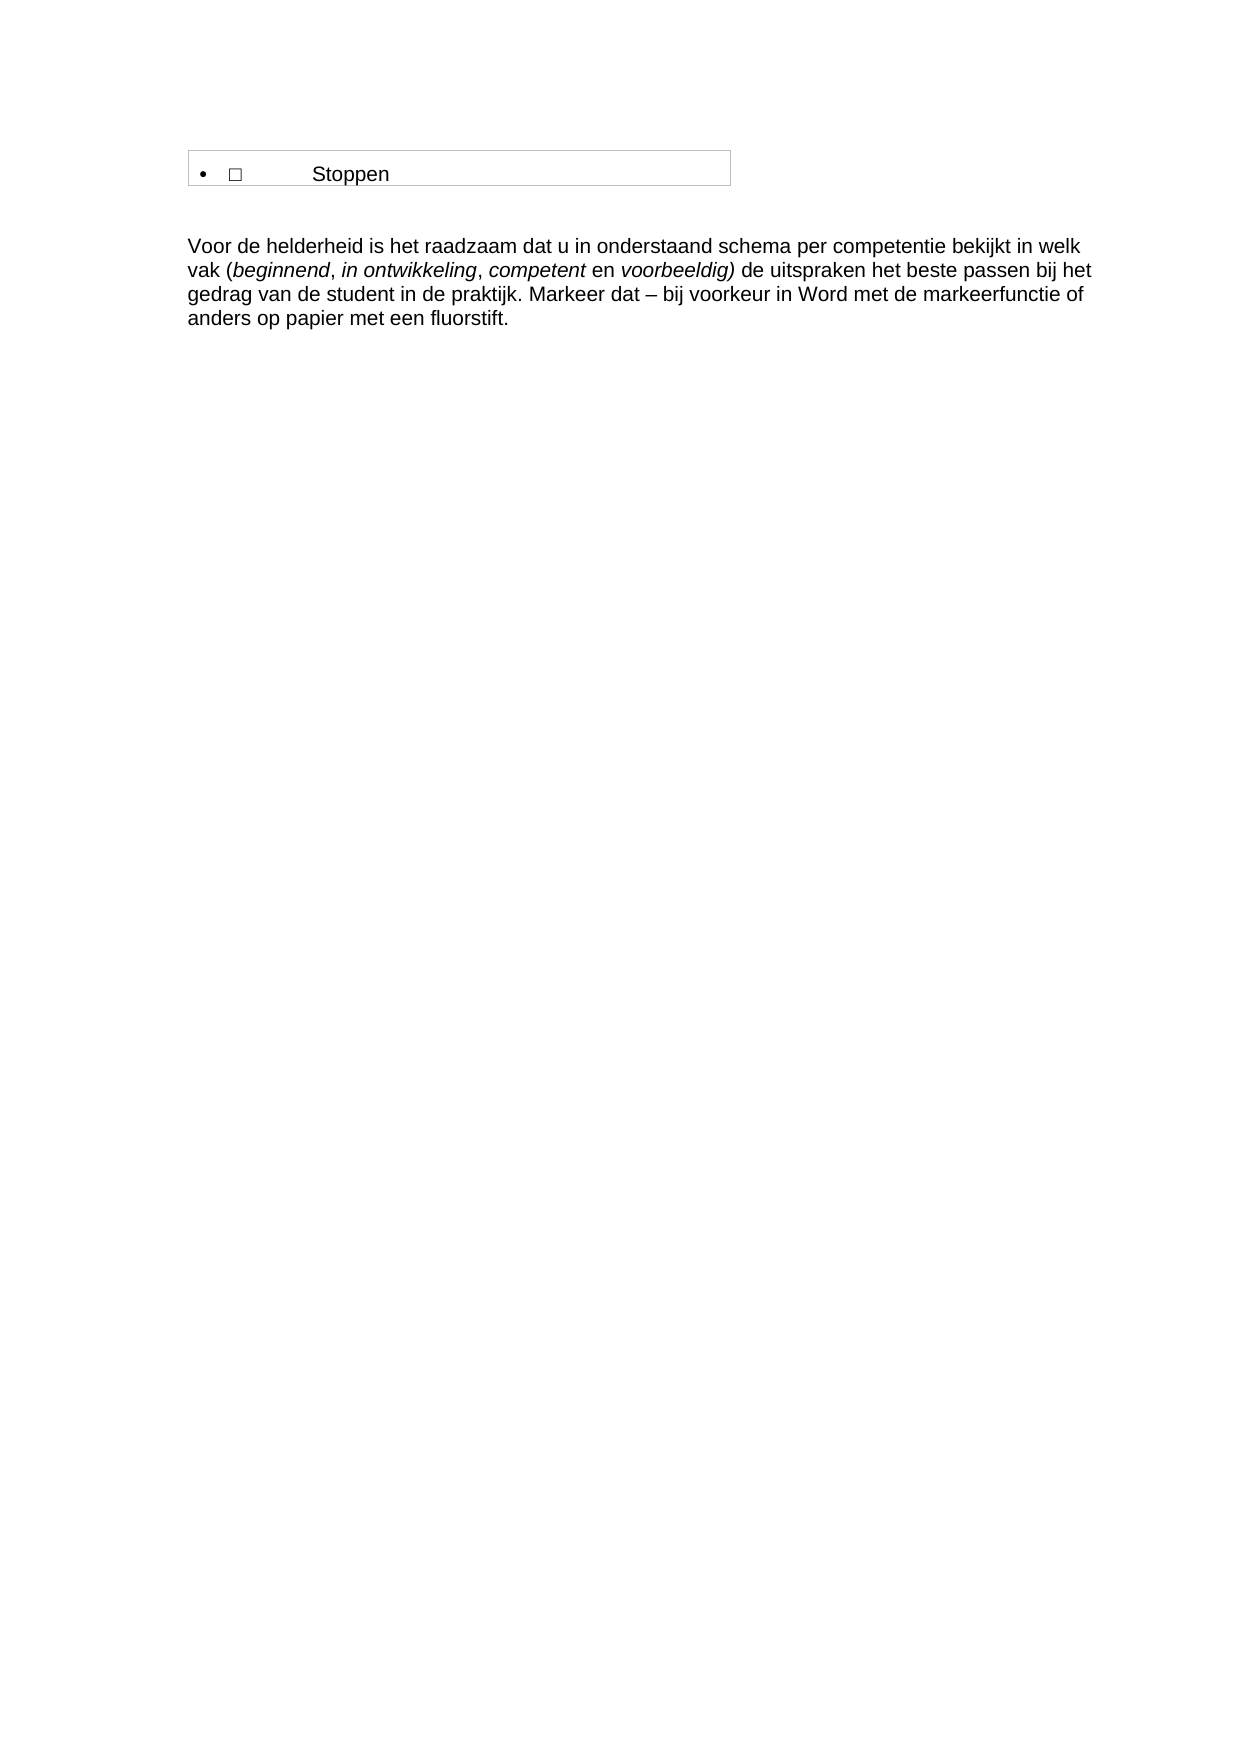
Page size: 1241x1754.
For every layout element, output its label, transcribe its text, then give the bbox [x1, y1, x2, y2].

text Voor de helderheid is het raadzaam dat u in onderstaand schema per competentie bekijkt in welk vak (beginnend, in ontwikkeling, competent en voorbeeldig) de uitspraken het beste passen bij het gedrag van de student in de praktijk. Markeer dat – bij voorkeur in Word met de markeerfunctie of anders op papier met een fluorstift. [187, 234, 1097, 330]
